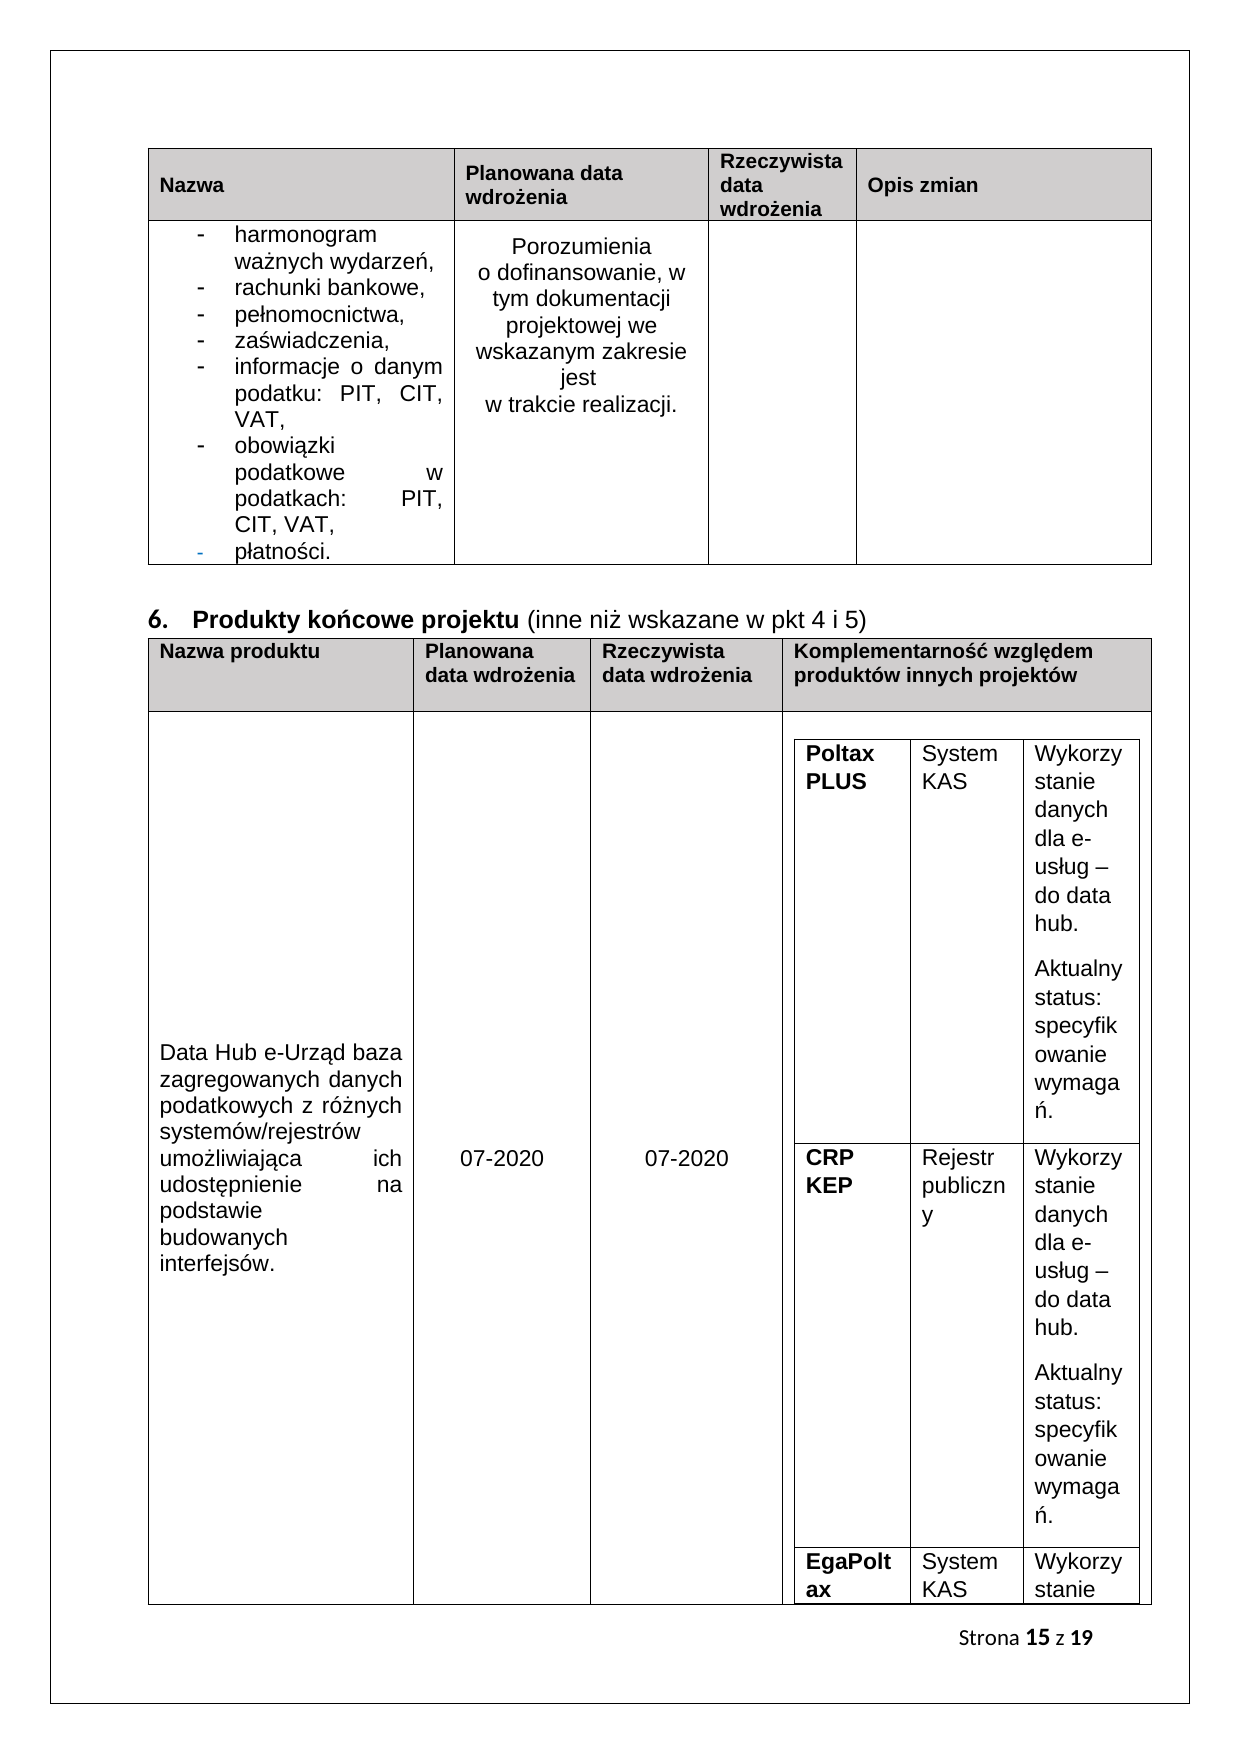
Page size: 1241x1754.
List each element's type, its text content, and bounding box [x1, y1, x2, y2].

table_header Nazwa [149, 149, 454, 220]
table_header Rzeczywista data wdrożenia [591, 639, 782, 711]
table_cell [857, 221, 1151, 564]
table_cell [709, 221, 856, 564]
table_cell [149, 221, 454, 564]
table_cell 07-2020 [591, 712, 782, 1603]
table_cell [149, 712, 413, 1603]
table_header Planowana data wdrożenia [414, 639, 590, 711]
table_header Rzeczywista data wdrożenia [709, 149, 856, 220]
table_cell 07-2020 [414, 712, 590, 1603]
table_header Opis zmian [857, 149, 1151, 220]
subtitle Produkty końcowe projektu (inne niż wskazane w pkt 4 i 5) [148, 603, 1093, 636]
table_header Nazwa produktu [149, 639, 413, 711]
table_header Komplementarność względem produktów innych projektów [783, 639, 1151, 711]
table_cell [783, 712, 1151, 1603]
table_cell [455, 221, 708, 564]
table_header Planowana data wdrożenia [455, 149, 708, 220]
